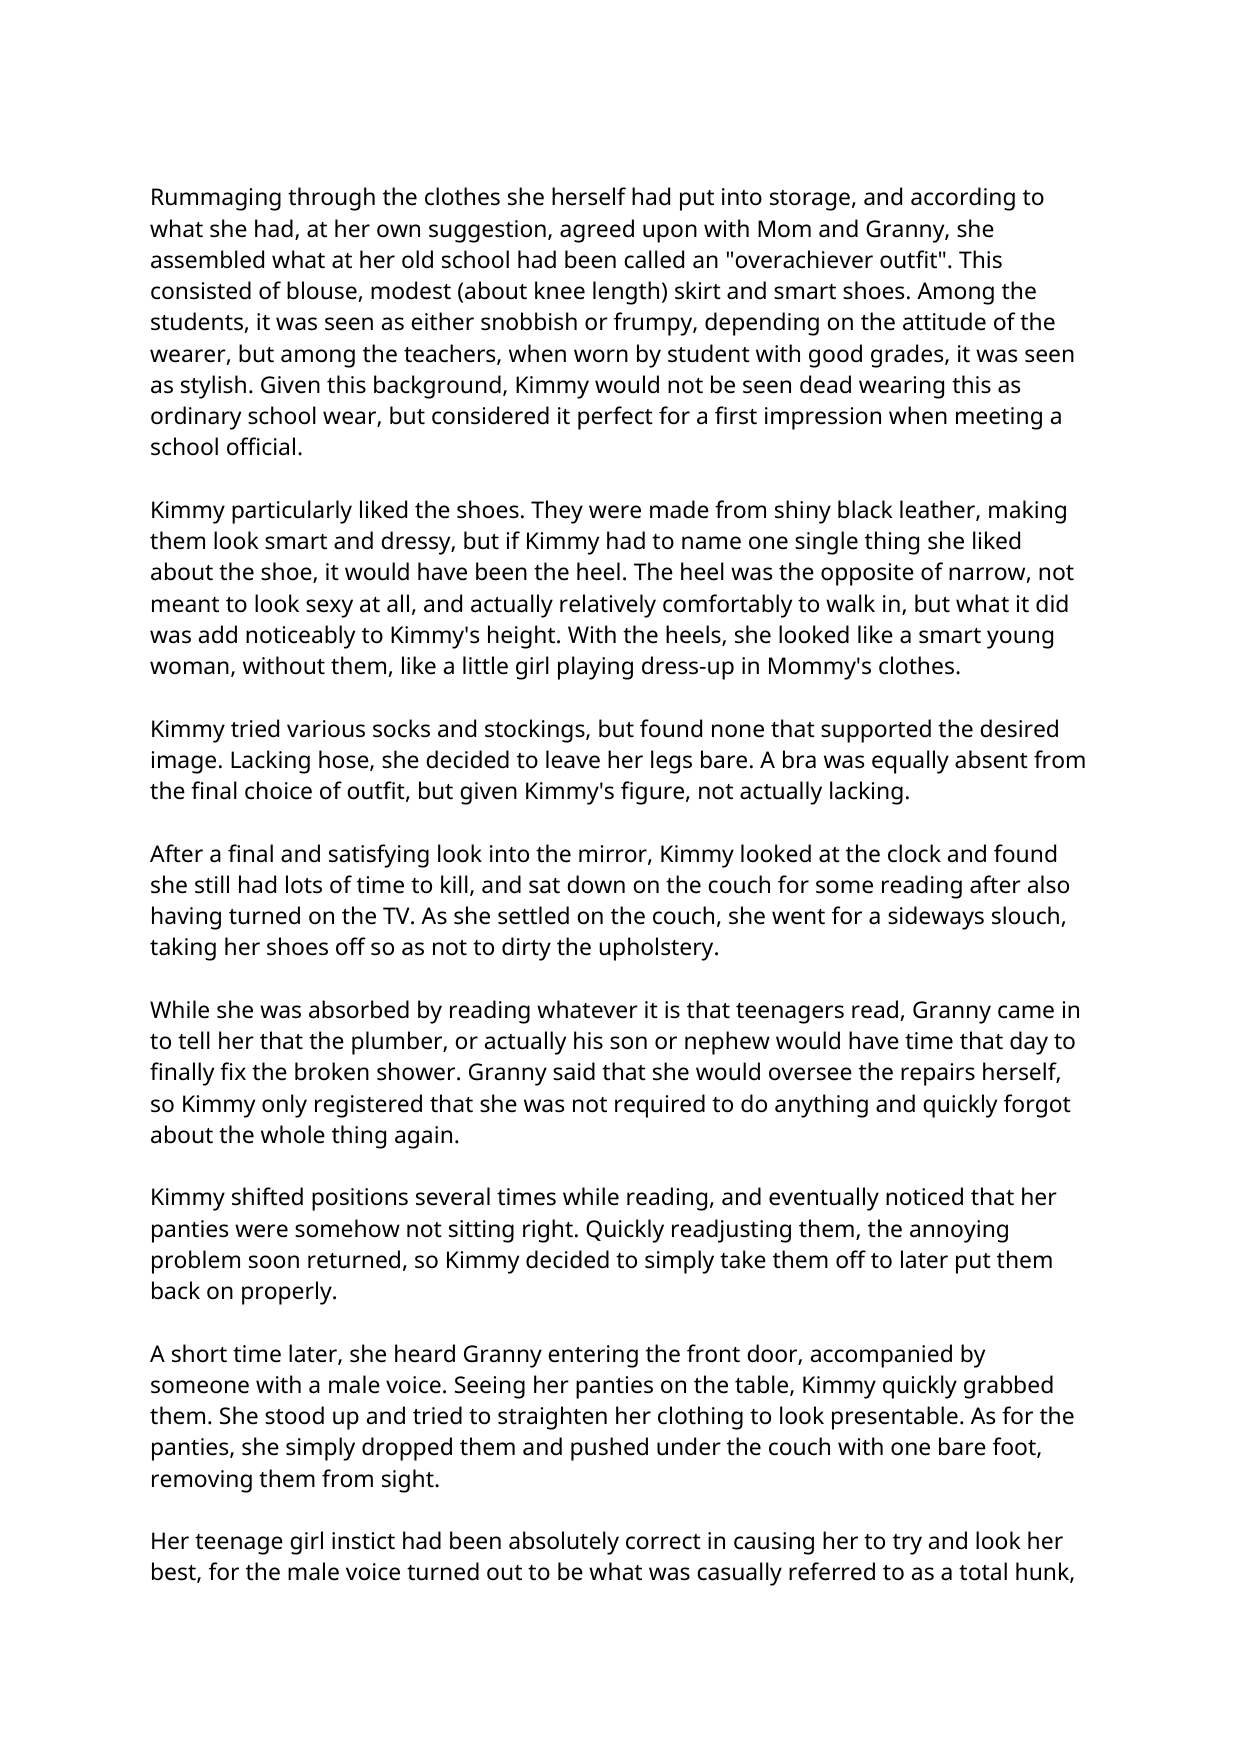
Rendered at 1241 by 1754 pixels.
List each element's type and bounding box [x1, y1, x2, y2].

text [150, 150, 1090, 1587]
